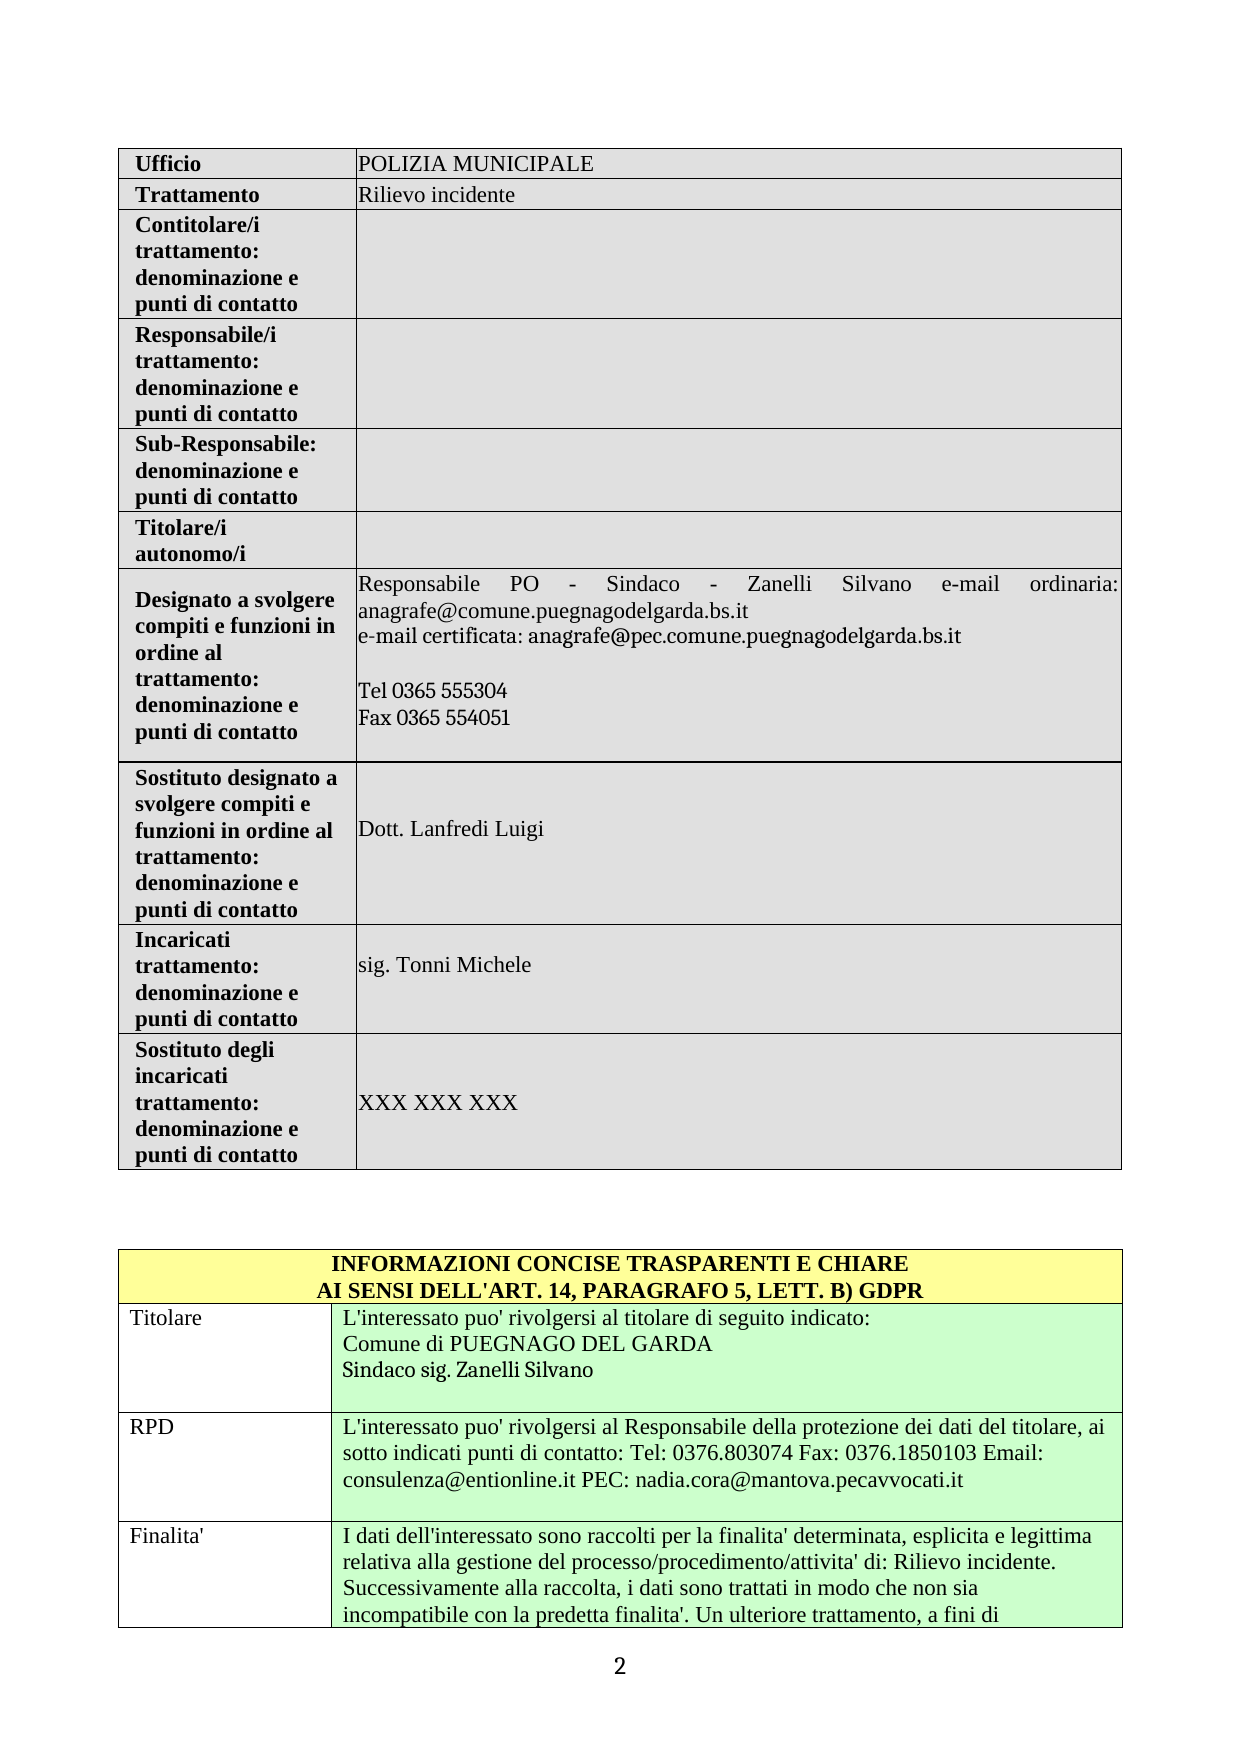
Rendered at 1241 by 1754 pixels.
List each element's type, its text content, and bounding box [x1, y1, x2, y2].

table_cell sig. Tonni Michele [357, 925, 1121, 1033]
table_cell Responsabile PO - Sindaco - Zanelli Silvano e-mail ordinaria: anagrafe@comune.puegnagodelgarda.bs.it e-mail certificata: anagrafe@pec.comune.puegnagodelgarda.bs.it Tel 0365 555304 Fax 0365 554051 [357, 569, 1121, 761]
table_cell Finalita' [119, 1522, 331, 1627]
table_cell Trattamento [119, 179, 356, 209]
table_cell Designato a svolgere compiti e funzioni in ordine al trattamento: denominazione e punti di contatto [119, 569, 356, 761]
table_cell Ufficio [119, 149, 356, 178]
table_cell Dott. Lanfredi Luigi [357, 763, 1121, 924]
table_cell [332, 1522, 1122, 1627]
table_cell RPD [119, 1413, 331, 1521]
table_header INFORMAZIONI CONCISE TRASPARENTI E CHIARE AI SENSI DELL'ART. 14, PARAGRAFO 5, LETT. B) GDPR [119, 1250, 1122, 1303]
table_cell L'interessato puo' rivolgersi al Responsabile della protezione dei dati del titolare, ai sotto indicati punti di contatto: Tel: 0376.803074 Fax: 0376.1850103 Email: consulenza@entionline.it PEC: nadia.cora@mantova.pecavvocati.it [332, 1413, 1122, 1521]
table_cell Incaricati trattamento: denominazione e punti di contatto [119, 925, 356, 1033]
table_cell [357, 429, 1121, 511]
table_cell Sostituto designato a svolgere compiti e funzioni in ordine al trattamento: denominazione e punti di contatto [119, 763, 356, 924]
table_cell Responsabile/i trattamento: denominazione e punti di contatto [119, 319, 356, 428]
table_cell [357, 319, 1121, 428]
table_cell L'interessato puo' rivolgersi al titolare di seguito indicato: Comune di PUEGNAGO DEL GARDA Sindaco sig. Zanelli Silvano [332, 1304, 1122, 1412]
table_cell Sostituto degli incaricati trattamento: denominazione e punti di contatto [119, 1034, 356, 1169]
table_cell Titolare/i autonomo/i [119, 512, 356, 568]
table_cell Rilievo incidente [357, 179, 1121, 209]
table_cell Sub-Responsabile: denominazione e punti di contatto [119, 429, 356, 511]
table_cell Titolare [119, 1304, 331, 1412]
table_cell POLIZIA MUNICIPALE [357, 149, 1121, 178]
table_cell [357, 210, 1121, 318]
table_cell XXX XXX XXX [357, 1034, 1121, 1169]
table_cell Contitolare/i trattamento: denominazione e punti di contatto [119, 210, 356, 318]
table_cell [357, 512, 1121, 568]
